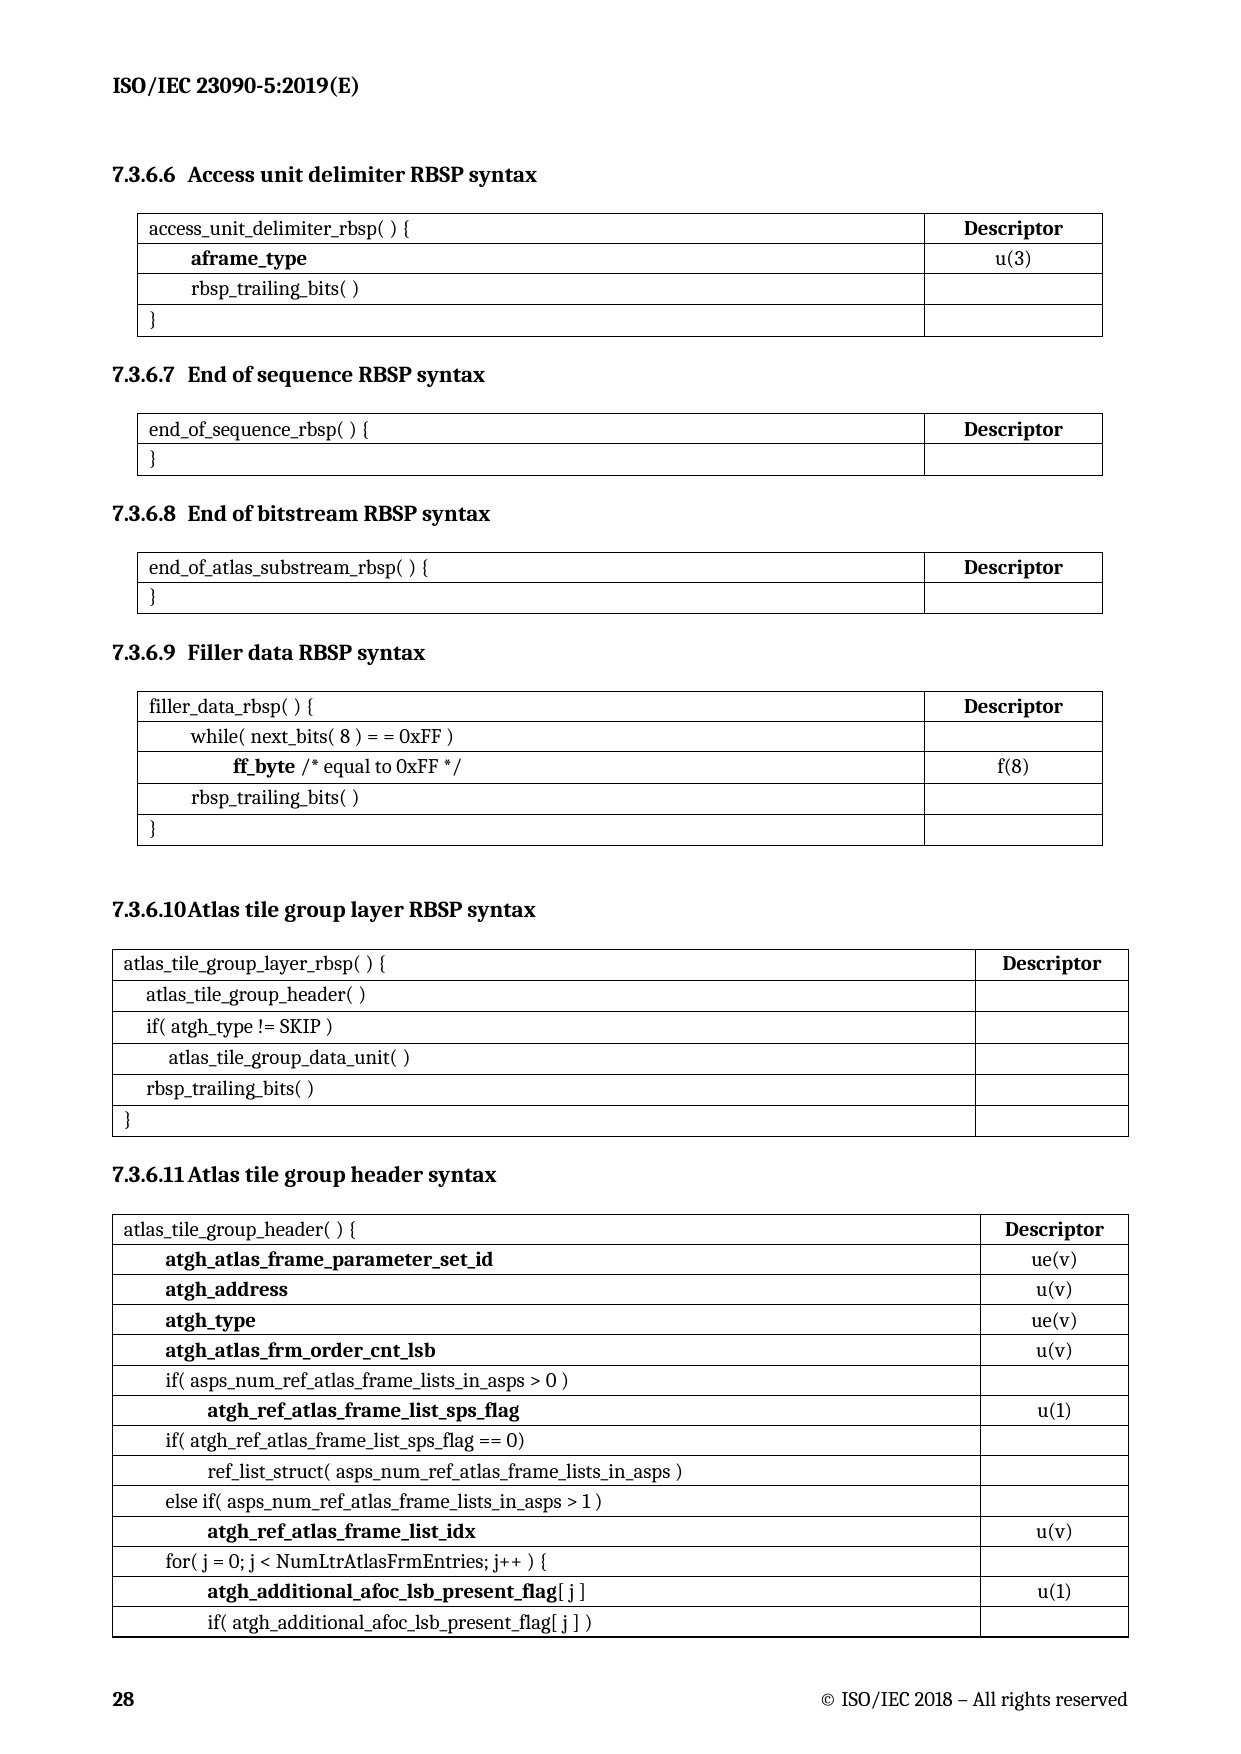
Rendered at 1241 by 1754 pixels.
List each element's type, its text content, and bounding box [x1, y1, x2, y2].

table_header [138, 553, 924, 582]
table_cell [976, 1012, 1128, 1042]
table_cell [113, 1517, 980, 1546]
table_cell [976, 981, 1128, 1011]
subtitle Atlas tile group header syntax [112, 1162, 1128, 1188]
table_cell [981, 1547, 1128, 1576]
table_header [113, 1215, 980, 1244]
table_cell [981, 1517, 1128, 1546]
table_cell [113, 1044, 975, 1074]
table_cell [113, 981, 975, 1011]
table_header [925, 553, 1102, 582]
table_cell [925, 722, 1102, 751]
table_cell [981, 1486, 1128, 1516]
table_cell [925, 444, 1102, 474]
subtitle End of bitstream RBSP syntax [112, 501, 1128, 527]
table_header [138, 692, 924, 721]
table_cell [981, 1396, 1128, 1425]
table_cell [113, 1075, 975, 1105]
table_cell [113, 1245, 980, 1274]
subtitle End of sequence RBSP syntax [112, 362, 1128, 388]
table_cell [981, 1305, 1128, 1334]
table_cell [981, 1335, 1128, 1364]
subtitle Filler data RBSP syntax [112, 639, 1128, 666]
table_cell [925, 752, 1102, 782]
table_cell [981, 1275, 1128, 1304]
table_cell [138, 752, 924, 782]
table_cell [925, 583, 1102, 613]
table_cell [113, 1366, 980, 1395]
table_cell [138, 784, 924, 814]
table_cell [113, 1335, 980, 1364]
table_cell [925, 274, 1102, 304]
subtitle Atlas tile group layer RBSP syntax [112, 897, 1128, 924]
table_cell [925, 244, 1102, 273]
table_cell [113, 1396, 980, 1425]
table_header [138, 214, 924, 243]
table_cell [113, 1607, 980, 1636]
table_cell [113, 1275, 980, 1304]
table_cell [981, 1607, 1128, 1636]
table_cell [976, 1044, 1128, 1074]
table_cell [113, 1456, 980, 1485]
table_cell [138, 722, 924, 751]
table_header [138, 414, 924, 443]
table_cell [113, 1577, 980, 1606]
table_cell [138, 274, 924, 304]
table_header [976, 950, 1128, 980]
subtitle Access unit delimiter RBSP syntax [112, 161, 1128, 188]
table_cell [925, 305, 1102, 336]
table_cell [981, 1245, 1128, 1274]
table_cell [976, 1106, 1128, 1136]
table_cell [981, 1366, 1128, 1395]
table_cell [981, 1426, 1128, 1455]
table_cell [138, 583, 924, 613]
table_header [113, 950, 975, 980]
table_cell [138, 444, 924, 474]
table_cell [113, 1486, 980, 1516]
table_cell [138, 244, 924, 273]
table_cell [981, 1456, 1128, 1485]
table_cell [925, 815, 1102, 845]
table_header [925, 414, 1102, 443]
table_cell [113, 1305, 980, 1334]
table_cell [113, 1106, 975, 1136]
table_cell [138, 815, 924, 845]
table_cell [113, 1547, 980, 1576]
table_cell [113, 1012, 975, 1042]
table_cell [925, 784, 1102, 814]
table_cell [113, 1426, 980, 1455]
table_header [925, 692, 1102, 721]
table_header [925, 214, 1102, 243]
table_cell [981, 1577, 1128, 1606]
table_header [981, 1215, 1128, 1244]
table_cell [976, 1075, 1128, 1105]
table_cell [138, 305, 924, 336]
